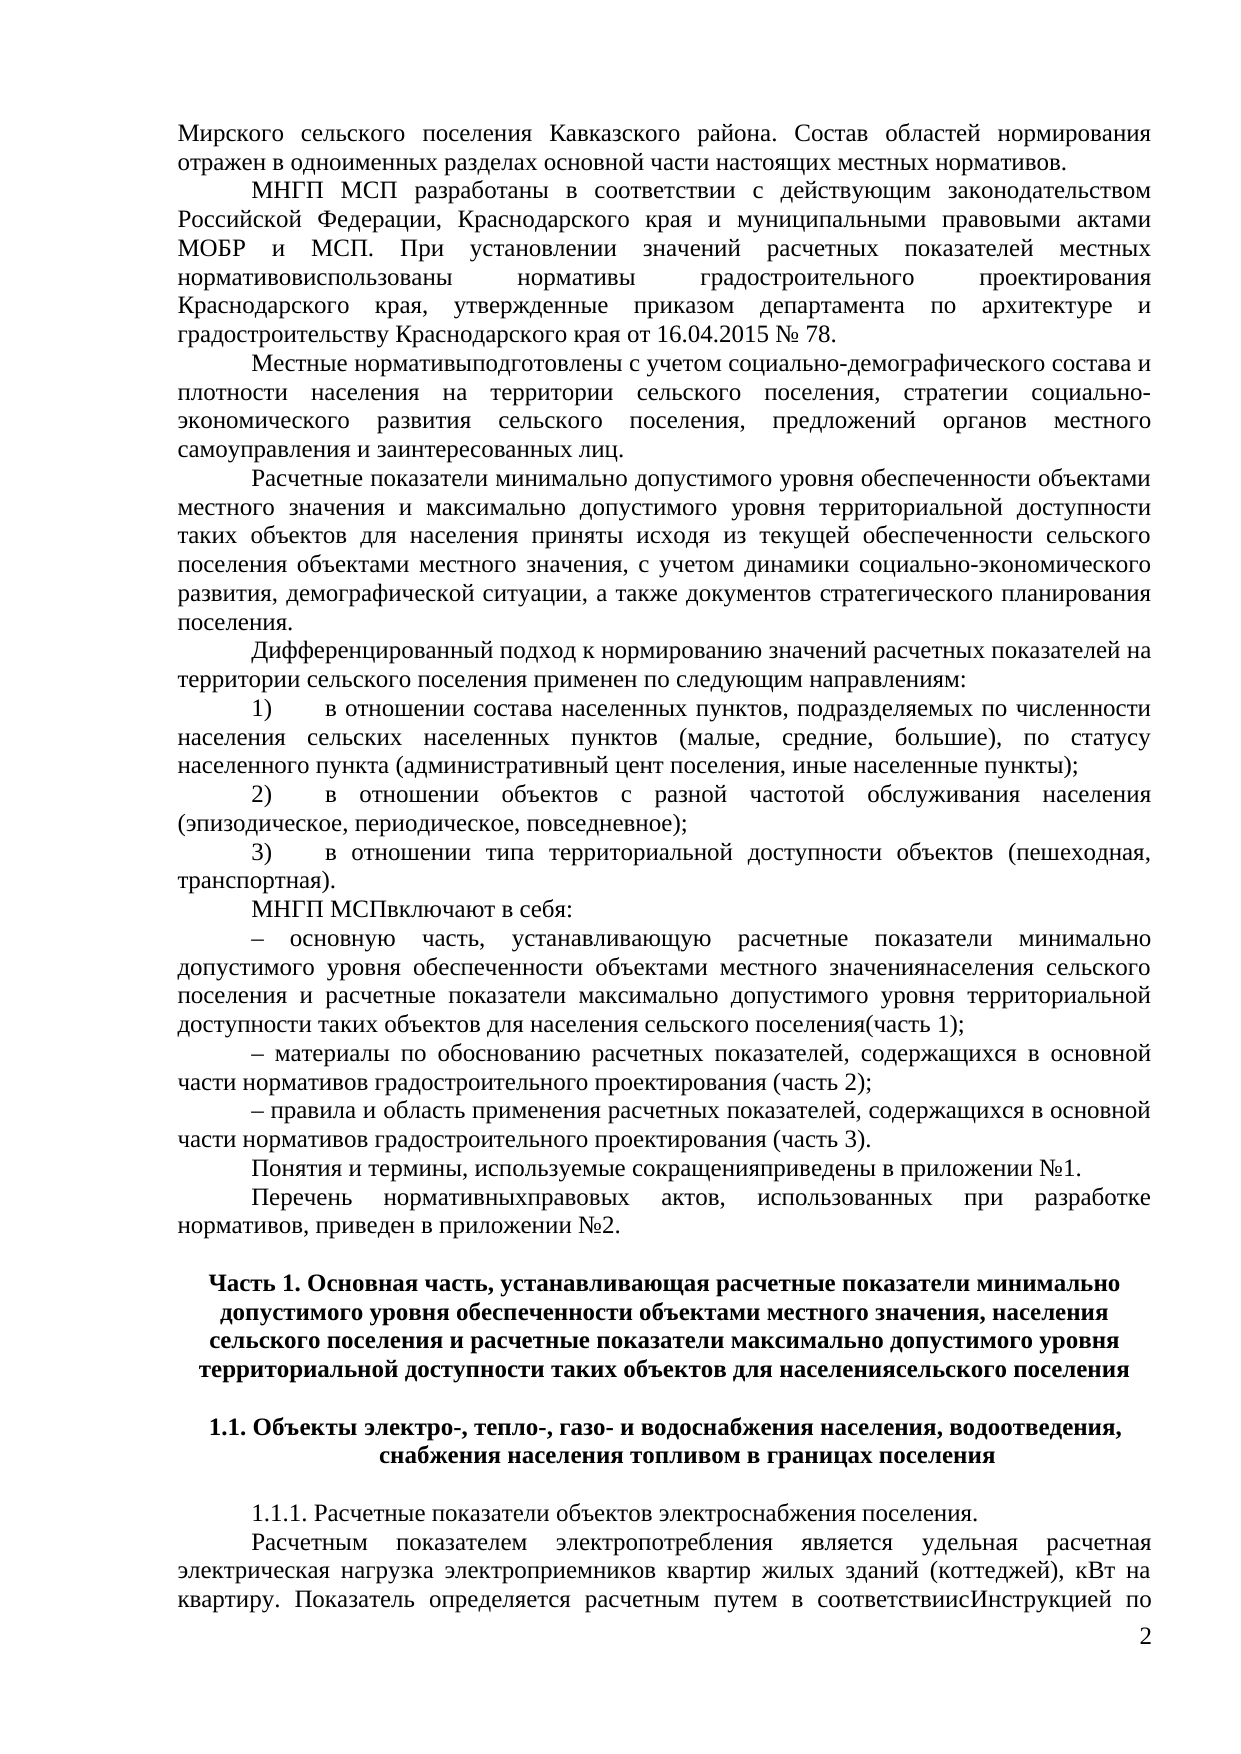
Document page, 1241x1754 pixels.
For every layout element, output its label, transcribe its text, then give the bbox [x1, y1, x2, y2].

list в отношении объектов с разной частотой обслуживания населения (эпизодическое, периодическое, повседневное); [177, 779, 1152, 837]
text 1.1.1. Расчетные показатели объектов электроснабжения поселения. [177, 1498, 1152, 1527]
text Местные нормативыподготовлены с учетом социально-демографического состава и плотности населения на территории сельского поселения, стратегии социально-экономического развития сельского поселения, предложений органов местного самоуправления и заинтересованных лиц. [177, 348, 1152, 463]
text Понятия и термины, используемые сокращенияприведены в приложении №1. [177, 1153, 1152, 1182]
text Дифференцированный подход к нормированию значений расчетных показателей на территории сельского поселения применен по следующим направлениям: [177, 636, 1152, 693]
list МНГП МСПвключают в себя: [236, 894, 1152, 923]
list в отношении состава населенных пунктов, подразделяемых по численности населения сельских населенных пунктов (малые, средние, большие), по статусу населенного пункта (административный цент поселения, иные населенные пункты); [177, 693, 1152, 779]
text Часть 1. Основная часть, устанавливающая расчетные показатели минимально допустимого уровня обеспеченности объектами местного значения, населения сельского поселения и расчетные показатели максимально допустимого уровня территориальной доступности таких объектов для населениясельского поселения [177, 1268, 1152, 1383]
text МНГП МСП разработаны в соответствии с действующим законодательством Российской Федерации, Краснодарского края и муниципальными правовыми актами МОБР и МСП. При установлении значений расчетных показателей местных нормативовиспользованы нормативы градостроительного проектирования Краснодарского края, утвержденные приказом департамента по архитектуре и градостроительству Краснодарского края от 16.04.2015 № 78. [177, 176, 1152, 348]
list в отношении типа территориальной доступности объектов (пешеходная, транспортная). [177, 837, 1152, 894]
text Перечень нормативныхправовых актов, использованных при разработке нормативов, приведен в приложении №2. [177, 1182, 1152, 1239]
text Расчетные показатели минимально допустимого уровня обеспеченности объектами местного значения и максимально допустимого уровня территориальной доступности таких объектов для населения приняты исходя из текущей обеспеченности сельского поселения объектами местного значения, с учетом динамики социально-экономического развития, демографической ситуации, а также документов стратегического планирования поселения. [177, 463, 1152, 636]
list Объекты электро-, тепло-, газо- и водоснабжения населения, водоотведения, снабжения населения топливом в границах поселения [177, 1412, 1153, 1469]
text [177, 118, 1152, 176]
text – правила и область применения расчетных показателей, содержащихся в основной части нормативов градостроительного проектирования (часть 3). [177, 1096, 1152, 1153]
text – материалы по обоснованию расчетных показателей, содержащихся в основной части нормативов градостроительного проектирования (часть 2); [177, 1038, 1152, 1096]
text – основную часть, устанавливающую расчетные показатели минимально допустимого уровня обеспеченности объектами местного значениянаселения сельского поселения и расчетные показатели максимально допустимого уровня территориальной доступности таких объектов для населения сельского поселения(часть 1); [177, 923, 1152, 1038]
